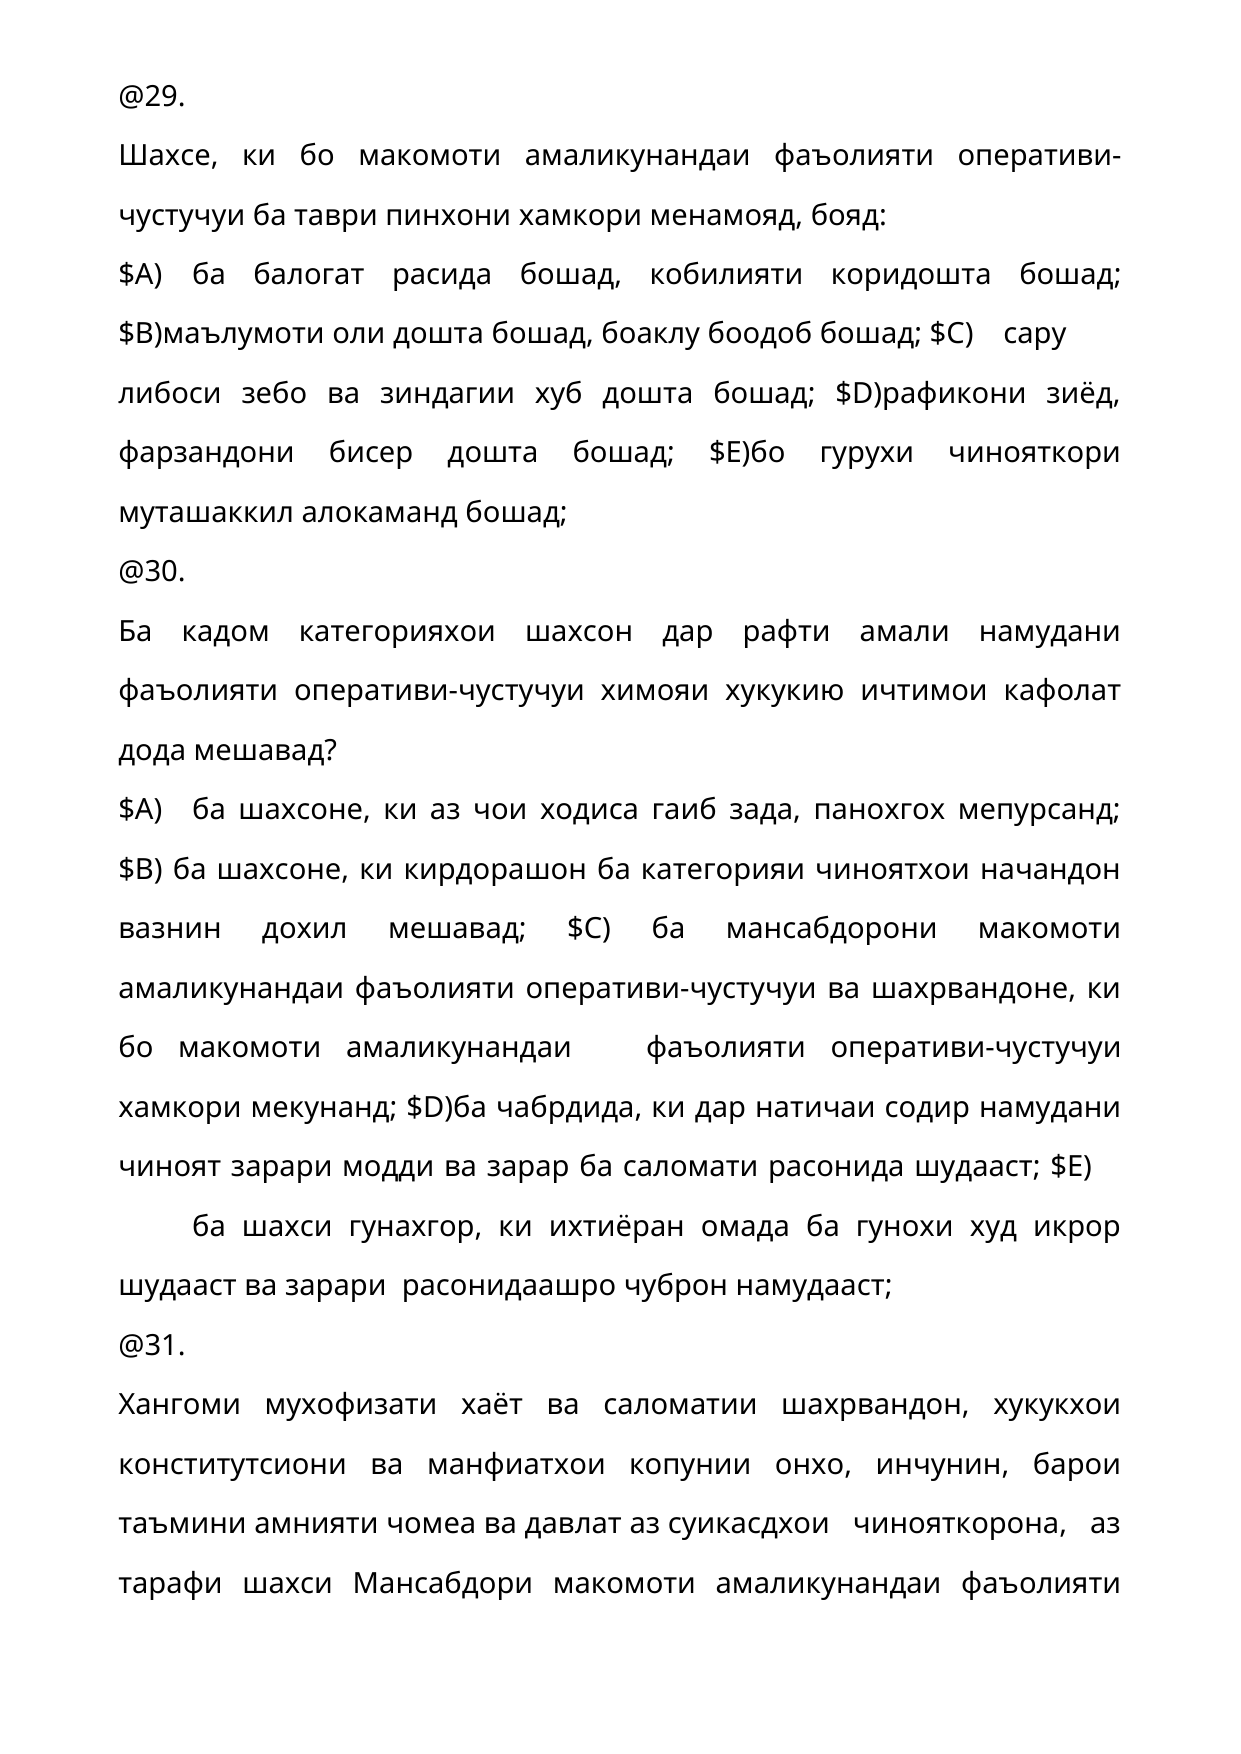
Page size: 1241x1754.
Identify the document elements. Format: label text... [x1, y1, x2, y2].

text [118, 1383, 1122, 1602]
text @31. [118, 1324, 1122, 1364]
text Шахсе, ки бо макомоти амаликунандаи фаъолияти оперативи-чустучуи ба таври пинхони хамкори менамояд, бояд: [118, 134, 1122, 233]
text @30. [118, 551, 1122, 590]
text Ба кадом категорияхои шахсон дар рафти амали намудани фаъолияти оперативи-чустучуи химояи хукукию ичтимои кафолат дода мешавад? [118, 610, 1122, 769]
text $A) ба шахсоне, ки аз чои ходиса гаиб зада, панохгох мепурсанд; $B) ба шахсоне, ки кирдорашон ба категорияи чиноятхои начандон вазнин дохил мешавад; $C) ба мансабдорони макомоти амаликунандаи фаъолияти оперативи-чустучуи ва шахрвандоне, ки бо макомоти амаликунандаи фаъолияти оперативи-чустучуи хамкори мекунанд; $D)ба чабрдида, ки дар натичаи содир намудани чиноят зарари модди ва зарар ба саломати расонида шудааст; $Е) ба шахси гунахгор, ки ихтиёран омада ба гунохи худ икрор шудааст ва зарари расонидаашро чуброн намудааст; [118, 789, 1122, 1304]
text @29. [118, 75, 1122, 114]
text $A) ба балогат расида бошад, кобилияти коридошта бошад; $B)маълумоти оли дошта бошад, боаклу боодоб бошад; $C) сару либоси зебо ва зиндагии хуб дошта бошад; $D)рафикони зиёд, фарзандони бисер дошта бошад; $Е)бо гурухи чинояткори муташаккил алокаманд бошад; [118, 253, 1122, 531]
